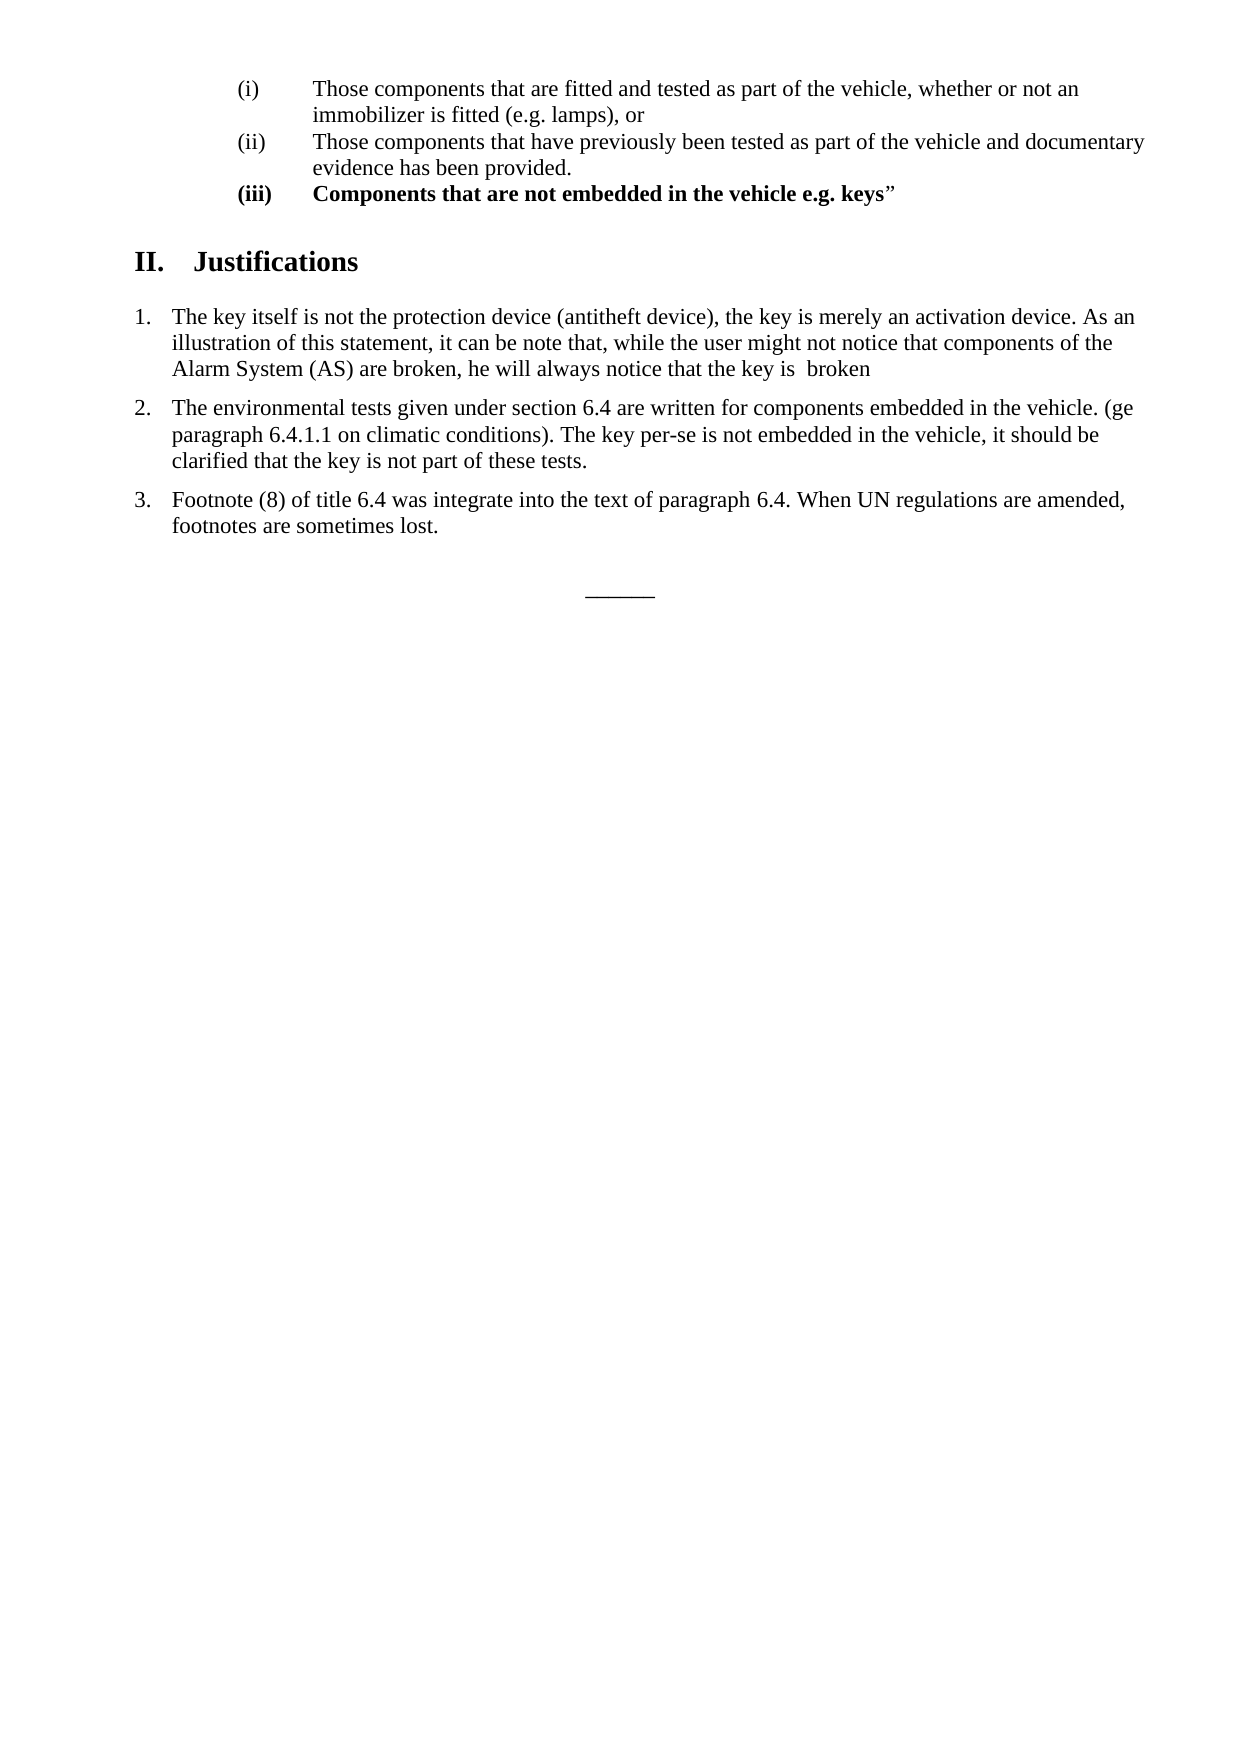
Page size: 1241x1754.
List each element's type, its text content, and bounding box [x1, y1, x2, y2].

list Components that are not embedded in the vehicle e.g. keys” [237, 180, 1165, 207]
list The key itself is not the protection device (antitheft device), the key is merely an activation device. As an illustration of this statement, it can be note that, while the user might not notice that components of the Alarm System (AS) are broken, he will always notice that the key is broken [134, 303, 1165, 382]
list The environmental tests given under section 6.4 are written for components embedded in the vehicle. (ge paragraph 6.4.1.1 on climatic conditions). The key per-se is not embedded in the vehicle, it should be clarified that the key is not part of these tests. [134, 394, 1165, 473]
list Those components that have previously been tested as part of the vehicle and documentary evidence has been provided. [237, 128, 1165, 180]
list Footnote (8) of title 6.4 was integrate into the text of paragraph 6.4. When UN regulations are amended, footnotes are sometimes lost. [134, 486, 1165, 539]
text II. Justifications [134, 244, 1047, 278]
list Those components that are fitted and tested as part of the vehicle, whether or not an immobilizer is fitted (e.g. lamps), or [237, 75, 1165, 128]
text ______ [75, 575, 1165, 599]
